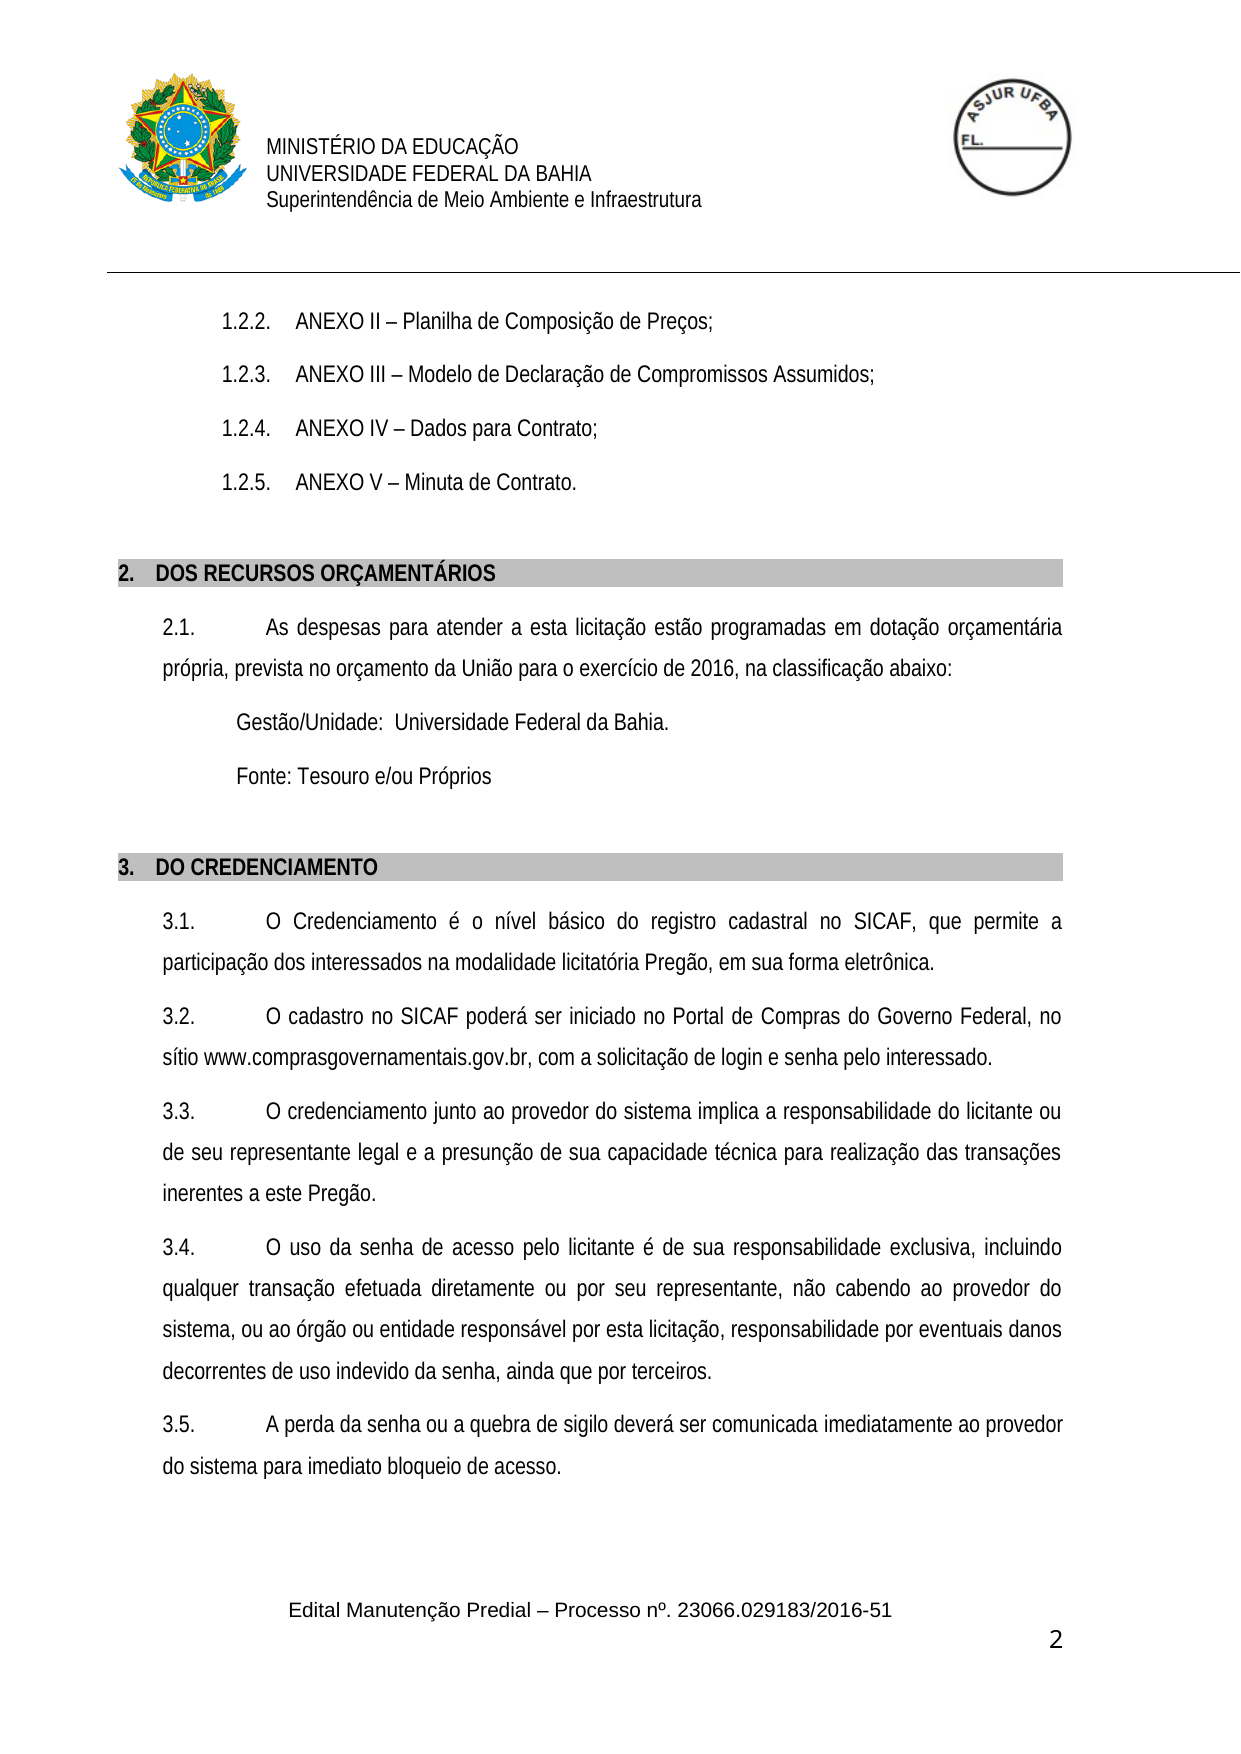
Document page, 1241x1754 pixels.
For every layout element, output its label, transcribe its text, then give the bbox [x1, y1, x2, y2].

picture [948, 73, 1076, 199]
list O cadastro no SICAF poderá ser iniciado no Portal de Compras do Governo Federal, no sítio www.comprasgovernamentais.gov.br, com a solicitação de login e senha pelo interessado. [162, 1002, 1063, 1071]
text Fonte: Tesouro e/ou Próprios [236, 762, 1063, 789]
list DOS RECURSOS ORÇAMENTÁRIOS [118, 559, 1063, 587]
list ANEXO IV – Dados para Contrato; [222, 414, 1063, 442]
list DO CREDENCIAMENTO [118, 853, 1063, 881]
picture [118, 73, 247, 202]
text Gestão/Unidade: Universidade Federal da Bahia. [236, 708, 1063, 736]
list O credenciamento junto ao provedor do sistema implica a responsabilidade do licitante ou de seu representante legal e a presunção de sua capacidade técnica para realização das transações inerentes a este Pregão. [162, 1097, 1063, 1207]
list O Credenciamento é o nível básico do registro cadastral no SICAF, que permite a participação dos interessados na modalidade licitatória Pregão, em sua forma eletrônica. [162, 907, 1063, 976]
list ANEXO II – Planilha de Composição de Preços; [222, 307, 1063, 334]
list A perda da senha ou a quebra de sigilo deverá ser comunicada imediatamente ao provedor do sistema para imediato bloqueio de acesso. [162, 1411, 1063, 1479]
list ANEXO V – Minuta de Contrato. [222, 468, 1063, 496]
list O uso da senha de acesso pelo licitante é de sua responsabilidade exclusiva, incluindo qualquer transação efetuada diretamente ou por seu representante, não cabendo ao provedor do sistema, ou ao órgão ou entidade responsável por esta licitação, responsabilidade por eventuais danos decorrentes de uso indevido da senha, ainda que por terceiros. [162, 1233, 1063, 1384]
list As despesas para atender a esta licitação estão programadas em dotação orçamentária própria, prevista no orçamento da União para o exercício de 2016, na classificação abaixo: [162, 613, 1063, 682]
list ANEXO III – Modelo de Declaração de Compromissos Assumidos; [222, 361, 1063, 388]
